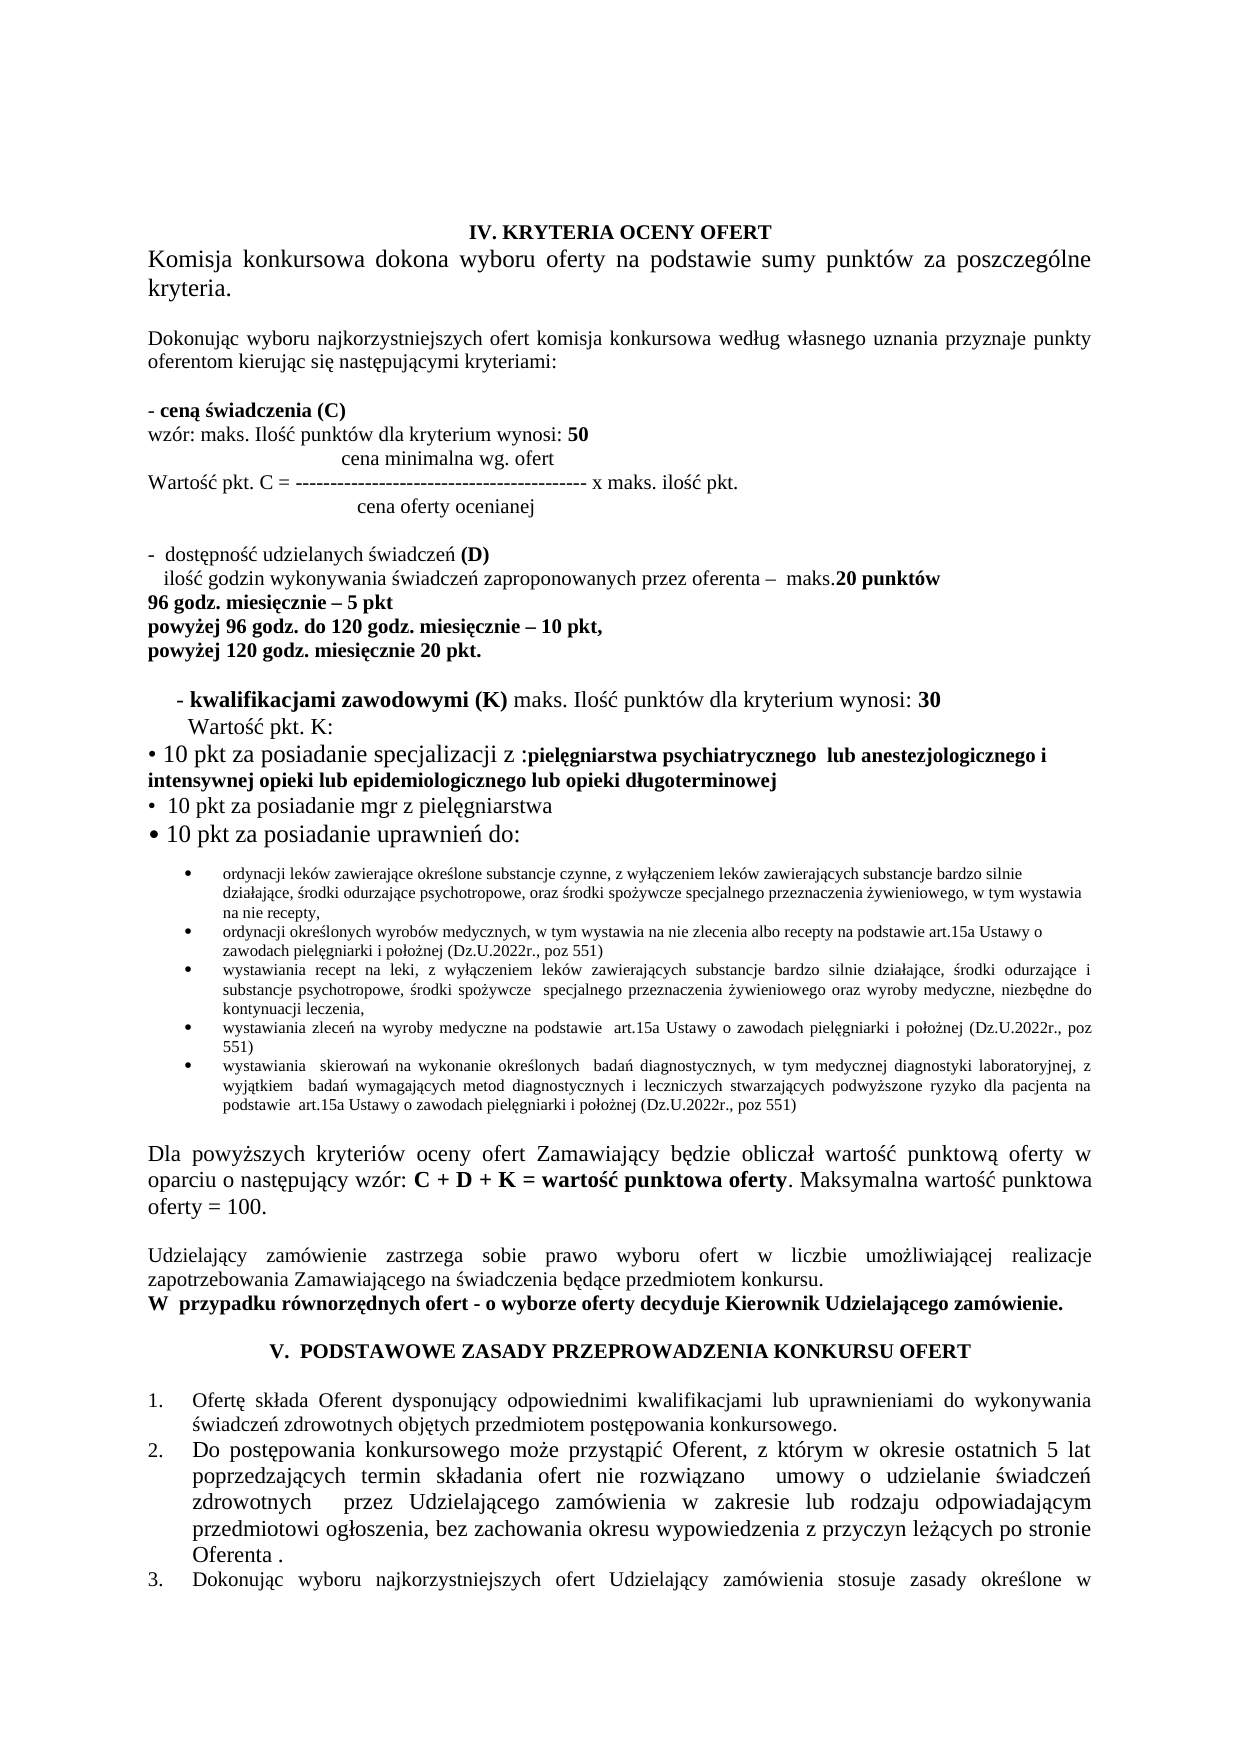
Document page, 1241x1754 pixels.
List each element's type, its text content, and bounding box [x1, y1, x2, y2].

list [148, 1567, 1093, 1591]
text 96 godz. miesięcznie – 5 pkt [148, 590, 1093, 614]
text wzór: maks. Ilość punktów dla kryterium wynosi: 50 [148, 422, 1093, 446]
text cena oferty ocenianej [148, 494, 1093, 518]
text Wartość pkt. K: [148, 713, 1093, 739]
text Udzielający zamówienie zastrzega sobie prawo wyboru ofert w liczbie umożliwiającej realizacje zapotrzebowania Zamawiającego na świadczenia będące przedmiotem konkursu. [148, 1243, 1093, 1291]
text powyżej 120 godz. miesięcznie 20 pkt. [148, 638, 1093, 662]
text - kwalifikacjami zawodowymi (K) maks. Ilość punktów dla kryterium wynosi: 30 [148, 686, 1093, 713]
list ordynacji leków zawierające określone substancje czynne, z wyłączeniem leków zawierających substancje bardzo silnie działające, środki odurzające psychotropowe, oraz środki spożywcze specjalnego przeznaczenia żywieniowego, w tym wystawia na nie recepty, [185, 864, 1093, 922]
text Dokonując wyboru najkorzystniejszych ofert komisja konkursowa według własnego uznania przyznaje punkty oferentom kierując się następującymi kryteriami: [148, 325, 1093, 373]
text • 10 pkt za posiadanie mgr z pielęgniarstwa [148, 792, 1093, 818]
list wystawiania recept na leki, z wyłączeniem leków zawierających substancje bardzo silnie działające, środki odurzające i substancje psychotropowe, środki spożywcze specjalnego przeznaczenia żywieniowego oraz wyroby medyczne, niezbędne do kontynuacji leczenia, [185, 960, 1093, 1018]
text cena minimalna wg. ofert [148, 446, 1093, 470]
list Do postępowania konkursowego może przystąpić Oferent, z którym w okresie ostatnich 5 lat poprzedzających termin składania ofert nie rozwiązano umowy o udzielanie świadczeń zdrowotnych przez Udzielającego zamówienia w zakresie lub rodzaju odpowiadającym przedmiotowi ogłoszenia, bez zachowania okresu wypowiedzenia z przyczyn leżących po stronie Oferenta . [148, 1436, 1093, 1567]
text W przypadku równorzędnych ofert - o wyborze oferty decyduje Kierownik Udzielającego zamówienie. [148, 1291, 1093, 1315]
list ordynacji określonych wyrobów medycznych, w tym wystawia na nie zlecenia albo recepty na podstawie art.15a Ustawy o zawodach pielęgniarki i położnej (Dz.U.2022r., poz 551) [185, 922, 1093, 960]
text Dla powyższych kryteriów oceny ofert Zamawiający będzie obliczał wartość punktową oferty w oparciu o następujący wzór: C + D + K = wartość punktowa oferty. Maksymalna wartość punktowa oferty = 100. [148, 1140, 1093, 1219]
text - ceną świadczenia (C) [148, 398, 1093, 422]
text powyżej 96 godz. do 120 godz. miesięcznie – 10 pkt, [148, 614, 1093, 638]
text V. PODSTAWOWE ZASADY PRZEPROWADZENIA KONKURSU OFERT [148, 1339, 1093, 1363]
list wystawiania skierowań na wykonanie określonych badań diagnostycznych, w tym medycznej diagnostyki laboratoryjnej, z wyjątkiem badań wymagających metod diagnostycznych i leczniczych stwarzających podwyższone ryzyko dla pacjenta na podstawie art.15a Ustawy o zawodach pielęgniarki i położnej (Dz.U.2022r., poz 551) [185, 1056, 1093, 1114]
text Komisja konkursowa dokona wyboru oferty na podstawie sumy punktów za poszczególne kryteria. [148, 244, 1093, 301]
text IV. KRYTERIA OCENY OFERT [148, 220, 1093, 244]
text Wartość pkt. C = ------------------------------------------ x maks. ilość pkt. [148, 470, 1093, 494]
text - dostępność udzielanych świadczeń (D) [148, 542, 1093, 566]
text • 10 pkt za posiadanie specjalizacji z :pielęgniarstwa psychiatrycznego lub anestezjologicznego i intensywnej opieki lub epidemiologicznego lub opieki długoterminowej [148, 739, 1093, 792]
list wystawiania zleceń na wyroby medyczne na podstawie art.15a Ustawy o zawodach pielęgniarki i położnej (Dz.U.2022r., poz 551) [185, 1018, 1093, 1056]
text ilość godzin wykonywania świadczeń zaproponowanych przez oferenta – maks.20 punktów [148, 566, 1093, 590]
list Ofertę składa Oferent dysponujący odpowiednimi kwalifikacjami lub uprawnieniami do wykonywania świadczeń zdrowotnych objętych przedmiotem postępowania konkursowego. [148, 1387, 1093, 1436]
text • 10 pkt za posiadanie uprawnień do: [148, 818, 1093, 849]
